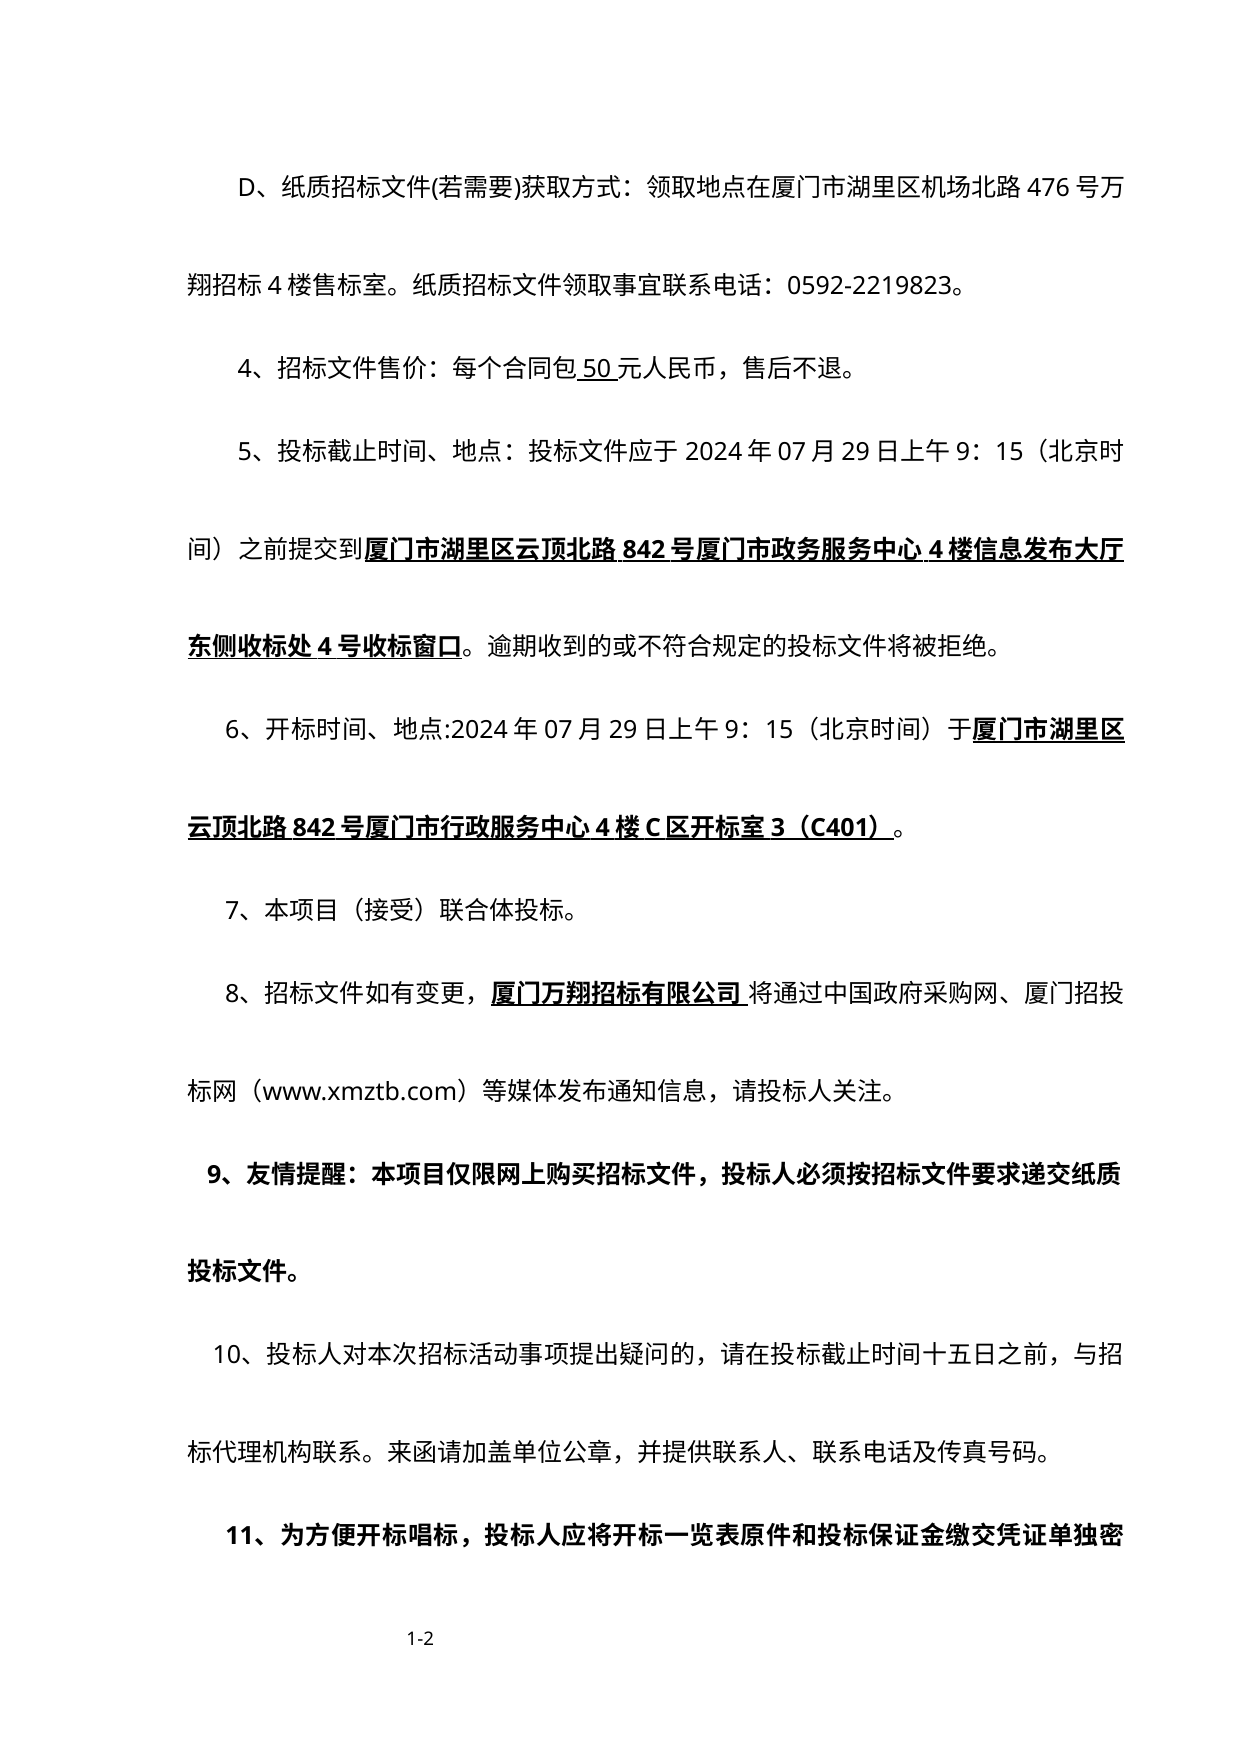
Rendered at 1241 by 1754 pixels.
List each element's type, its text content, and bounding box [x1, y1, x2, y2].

text 7、本项目（接受）联合体投标。 [187, 876, 1125, 941]
text D、纸质招标文件(若需要)获取方式：领取地点在厦门市湖里区机场北路476号万翔招标4楼售标室。纸质招标文件领取事宜联系电话：0592-2219823。 [187, 153, 1125, 316]
text 8、招标文件如有变更，厦门万翔招标有限公司 将通过中国政府采购网、厦门招投标网（www.xmztb.com）等媒体发布通知信息，请投标人关注。 [187, 959, 1125, 1122]
text 9、友情提醒：本项目仅限网上购买招标文件，投标人必须按招标文件要求递交纸质投标文件。 [187, 1140, 1125, 1302]
text 10、投标人对本次招标活动事项提出疑问的，请在投标截止时间十五日之前，与招标代理机构联系。来函请加盖单位公章，并提供联系人、联系电话及传真号码。 [187, 1320, 1125, 1483]
text 6、开标时间、地点:2024年07月29日上午9：15（北京时间）于厦门市湖里区云顶北路842号厦门市行政服务中心4楼C区开标室3（C401）。 [187, 695, 1125, 858]
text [187, 1501, 1125, 1566]
text 5、投标截止时间、地点：投标文件应于2024年07月29日上午9：15（北京时间）之前提交到厦门市湖里区云顶北路842号厦门市政务服务中心4楼信息发布大厅东侧收标处4号收标窗口。逾期收到的或不符合规定的投标文件将被拒绝。 [187, 417, 1125, 677]
text 4、招标文件售价：每个合同包 50 元人民币，售后不退。 [187, 334, 1125, 399]
